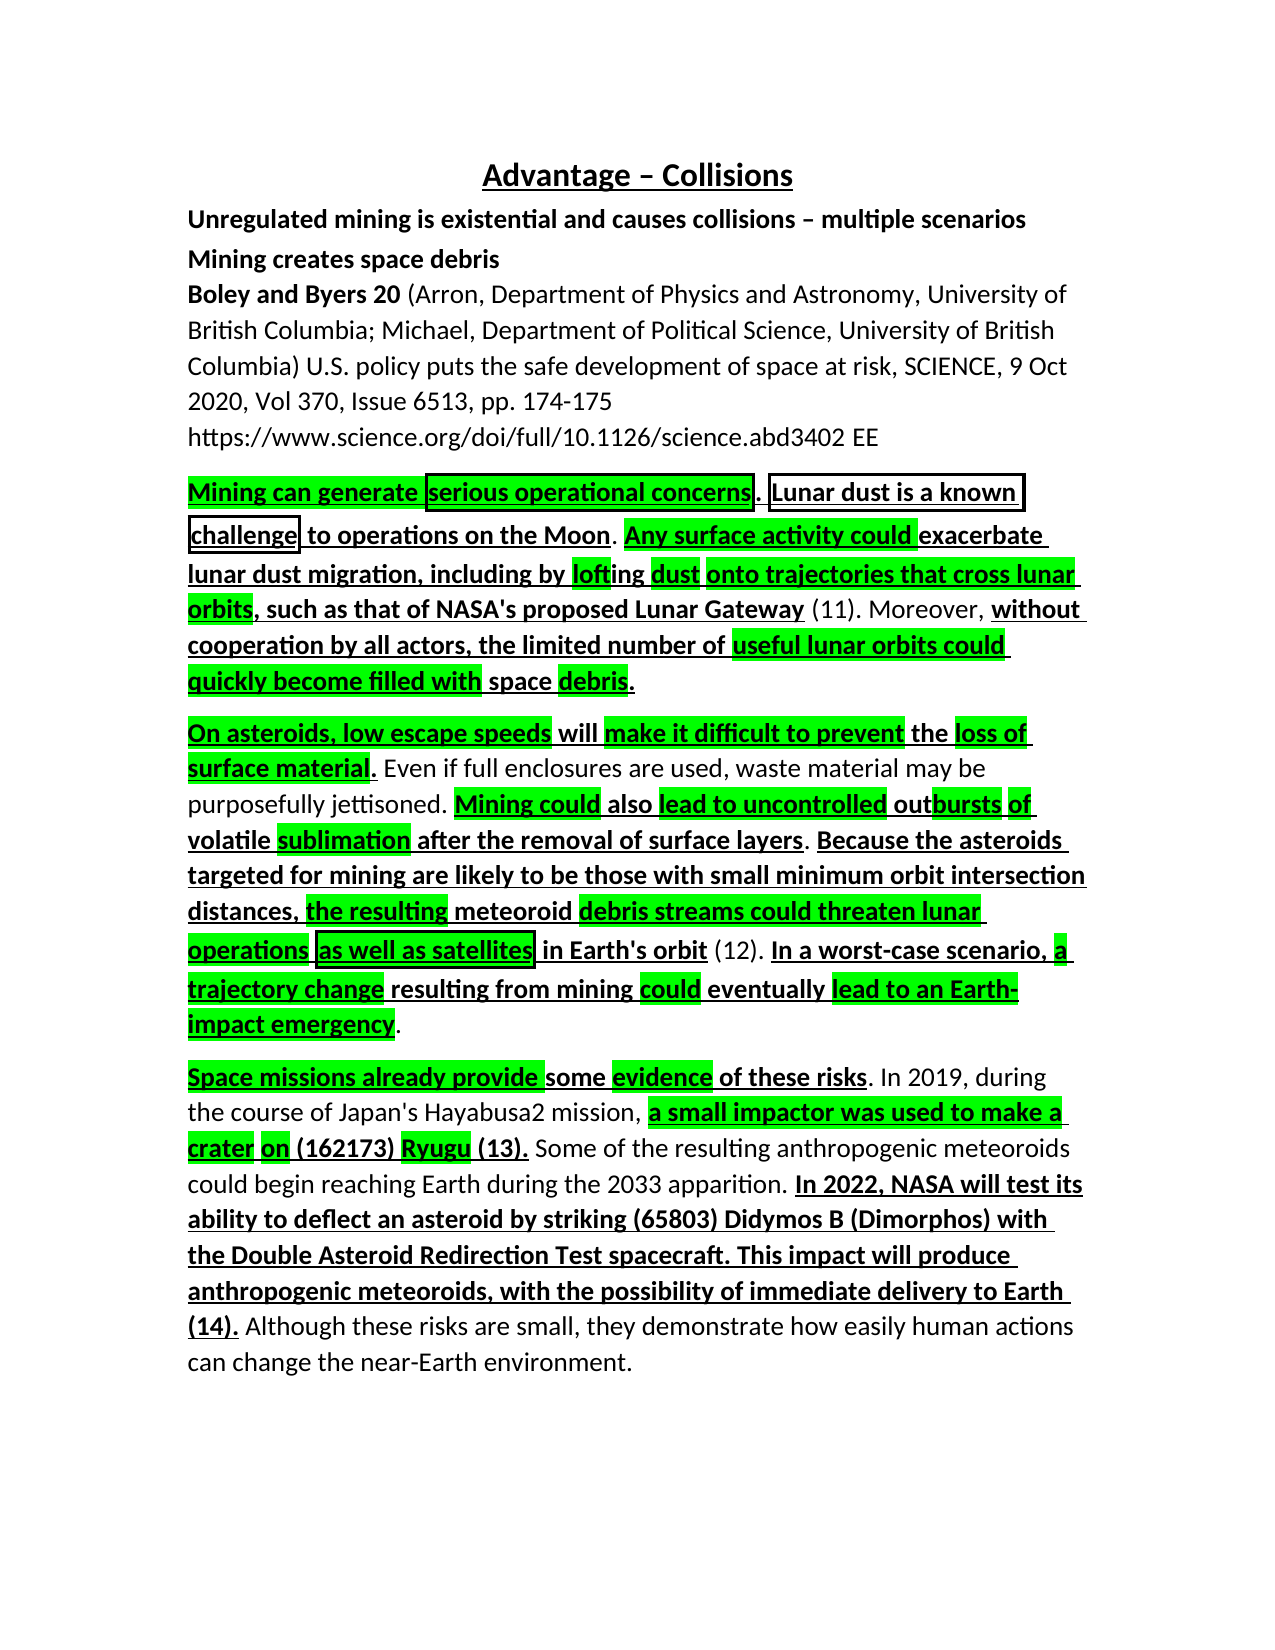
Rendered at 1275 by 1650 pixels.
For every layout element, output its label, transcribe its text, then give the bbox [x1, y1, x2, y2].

text Mining can generate serious operational concerns. Lunar dust is a known challenge to operations on the Moon. Any surface activity could exacerbate lunar dust migration, including by lofting dust onto trajectories that cross lunar orbits, such as that of NASA's proposed Lunar Gateway (11). Moreover, without cooperation by all actors, the limited number of useful lunar orbits could quickly become filled with space debris. [187, 472, 1087, 697]
text Space missions already provide some evidence of these risks. In 2019, during the course of Japan's Hayabusa2 mission, a small impactor was used to make a crater on (162173) Ryugu (13). Some of the resulting anthropogenic meteoroids could begin reaching Earth during the 2033 apparition. In 2022, NASA will test its ability to deflect an asteroid by striking (65803) Didymos B (Dimorphos) with the Double Asteroid Redirection Test spacecraft. This impact will produce anthropogenic meteoroids, with the possibility of immediate delivery to Earth (14). Although these risks are small, they demonstrate how easily human actions can change the near-Earth environment. [187, 1060, 1087, 1378]
subtitle Unregulated mining is existential and causes collisions – multiple scenarios [187, 202, 1087, 235]
text On asteroids, low escape speeds will make it difficult to prevent the loss of surface material. Even if full enclosures are used, waste material may be purposefully jettisoned. Mining could also lead to uncontrolled outbursts of volatile sublimation after the removal of surface layers. Because the asteroids targeted for mining are likely to be those with small minimum orbit intersection distances, the resulting meteoroid debris streams could threaten lunar operations as well as satellites in Earth's orbit (12). In a worst-case scenario, a trajectory change resulting from mining could eventually lead to an Earth-impact emergency. [187, 716, 1087, 887]
text Boley and Byers 20 (Arron, Department of Physics and Astronomy, University of British Columbia; Michael, Department of Political Science, University of British Columbia) U.S. policy puts the safe development of space at risk, SCIENCE, 9 Oct 2020, Vol 370, Issue 6513, pp. 174-175 https://www.science.org/doi/full/10.1126/science.abd3402 EE [187, 278, 1087, 453]
text On asteroids, low escape speeds will make it difficult to prevent the loss of surface material. Even if full enclosures are used, waste material may be purposefully jettisoned. Mining could also lead to uncontrolled outbursts of volatile sublimation after the removal of surface layers. Because the asteroids targeted for mining are likely to be those with small minimum orbit intersection distances, the resulting meteoroid debris streams could threaten lunar operations as well as satellites in Earth's orbit (12). In a worst-case scenario, a trajectory change resulting from mining could eventually lead to an Earth-impact emergency. [187, 888, 1087, 1041]
subtitle Advantage – Collisions [187, 154, 1087, 195]
subtitle Mining creates space debris [187, 242, 1087, 275]
